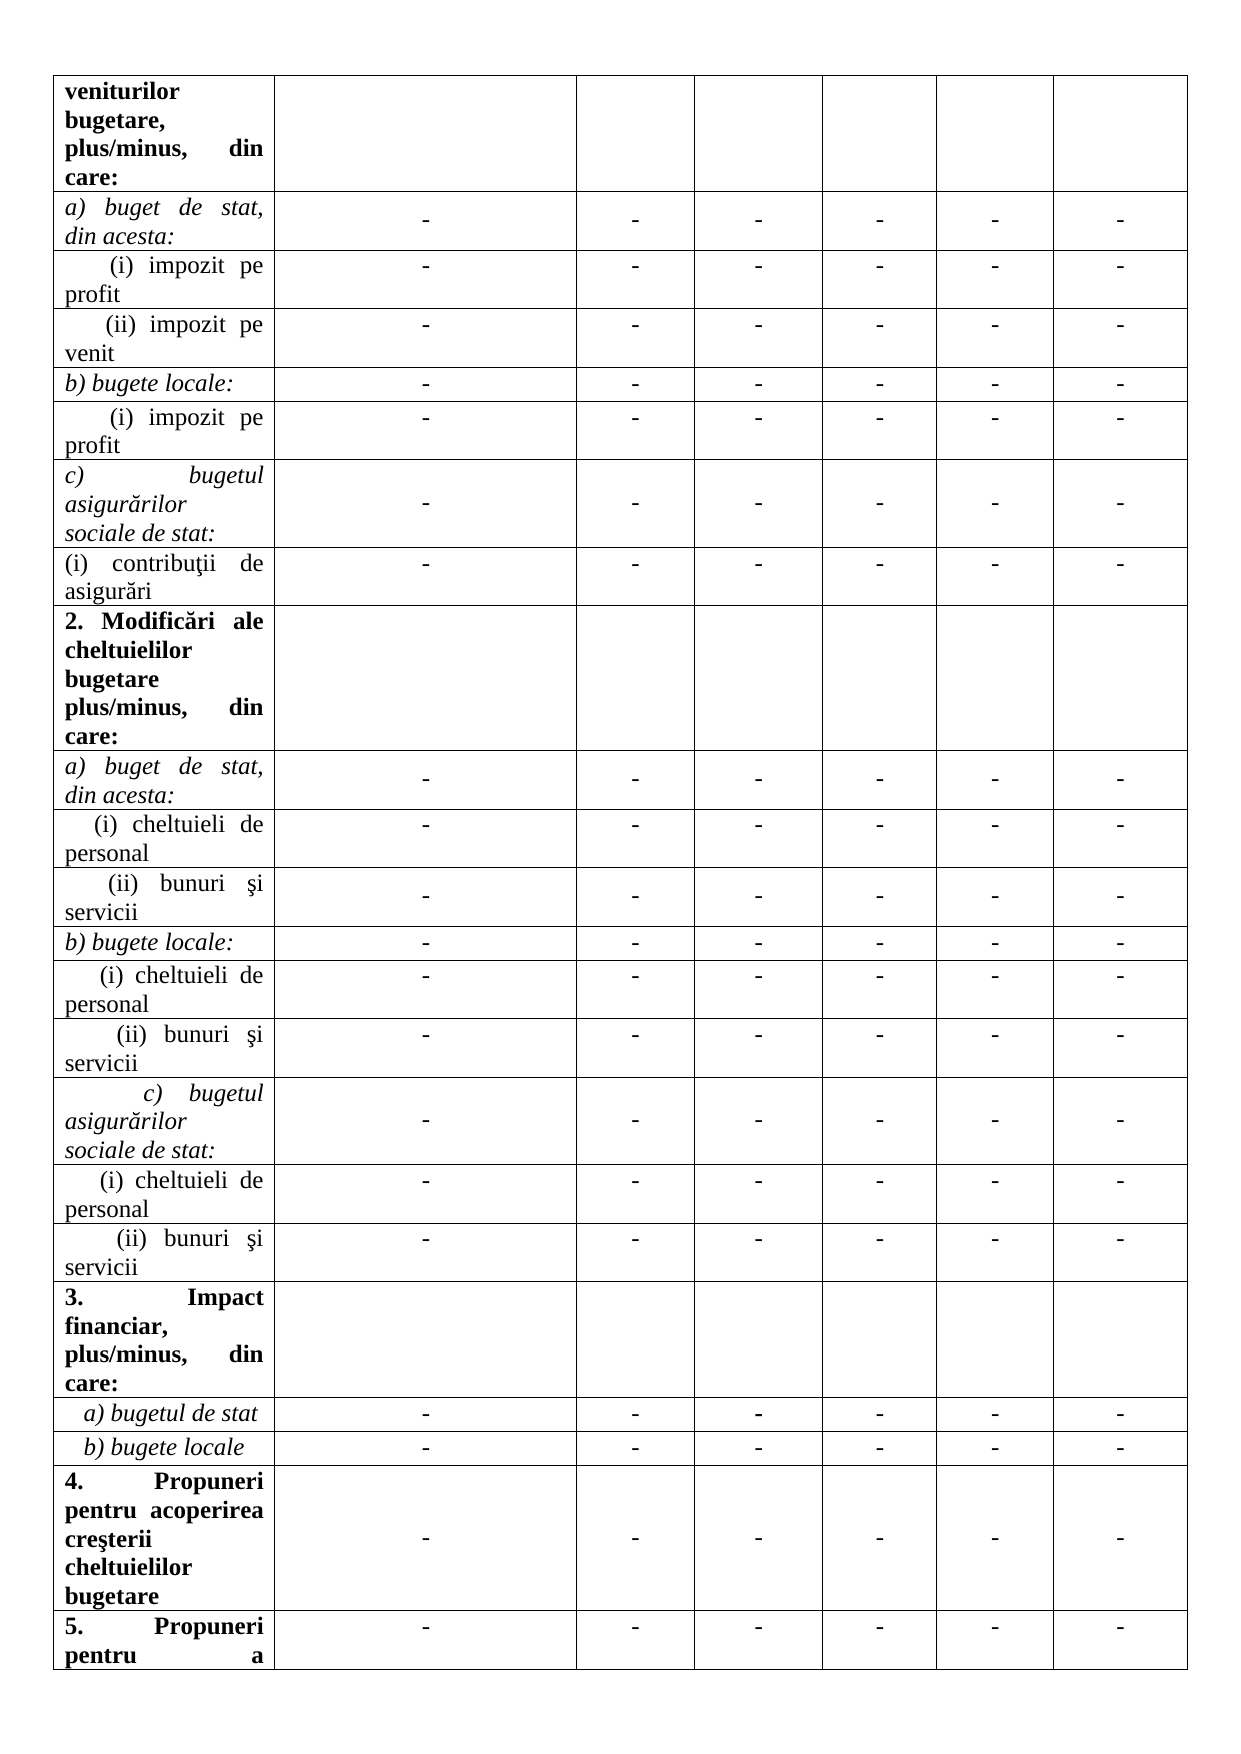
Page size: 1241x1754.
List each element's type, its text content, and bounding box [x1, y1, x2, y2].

table_cell (i) impozit pe profit [54, 402, 274, 459]
table_cell - [695, 810, 822, 867]
table_cell - [823, 1398, 936, 1431]
table_cell [1054, 1282, 1187, 1397]
table_cell [823, 1282, 936, 1397]
table_cell (i) contribuţii de asigurări [54, 548, 274, 605]
table_cell - [577, 368, 694, 401]
table_cell - [275, 810, 576, 867]
table_cell - [823, 751, 936, 808]
table_cell - [695, 961, 822, 1018]
table_cell (i) cheltuieli de personal [54, 810, 274, 867]
table_cell - [1054, 1224, 1187, 1281]
table_cell - [1054, 192, 1187, 249]
table_cell - [937, 309, 1053, 367]
table_cell - [1054, 1432, 1187, 1465]
table_cell - [695, 868, 822, 926]
table_cell [695, 606, 822, 750]
table_cell - [1054, 868, 1187, 926]
table_cell - [1054, 309, 1187, 367]
table_cell [577, 1282, 694, 1397]
table_cell - [937, 548, 1053, 605]
table_cell - [275, 1611, 576, 1668]
table_cell - [275, 961, 576, 1018]
table_cell - [577, 309, 694, 367]
table_cell (i) cheltuieli de personal [54, 961, 274, 1018]
table_cell - [937, 1611, 1053, 1668]
table_cell - [823, 368, 936, 401]
table_cell b) bugete locale: [54, 368, 274, 401]
table_cell - [1054, 1019, 1187, 1077]
table_cell - [1054, 402, 1187, 459]
table_cell - [275, 1165, 576, 1222]
table_cell - [823, 868, 936, 926]
table_cell - [275, 1078, 576, 1164]
table_cell 2. Modificări ale cheltuielilor bugetare plus/minus, din care: [54, 606, 274, 750]
table_cell - [577, 1611, 694, 1668]
table_cell - [275, 1224, 576, 1281]
table_cell - [577, 76, 694, 191]
table_cell - [695, 1019, 822, 1077]
table_cell a) buget de stat, din acesta: [54, 192, 274, 249]
table_cell (i) impozit pe profit [54, 251, 274, 308]
table_cell a) buget de stat, din acesta: [54, 751, 274, 808]
table_cell - [695, 368, 822, 401]
table_cell - [275, 368, 576, 401]
table_cell - [695, 309, 822, 367]
table_cell - [937, 1019, 1053, 1077]
table_cell - [823, 927, 936, 959]
table_cell - [937, 868, 1053, 926]
table_cell 4. Propuneri pentru acoperirea creşterii cheltuielilor bugetare [54, 1466, 274, 1610]
table_cell [1054, 606, 1187, 750]
table_cell - [823, 961, 936, 1018]
table_cell - [1054, 76, 1187, 191]
table_cell b) bugete locale [54, 1432, 274, 1465]
table_cell - [1054, 460, 1187, 547]
table_cell - [275, 402, 576, 459]
table_cell - [1054, 1398, 1187, 1431]
table_cell - [823, 1224, 936, 1281]
table_cell - [937, 961, 1053, 1018]
table_cell - [937, 1398, 1053, 1431]
table_cell - [577, 251, 694, 308]
table_cell - [275, 460, 576, 547]
table_cell - [937, 1165, 1053, 1222]
table_cell - [695, 1165, 822, 1222]
table_cell - [937, 927, 1053, 959]
table_cell - [577, 1432, 694, 1465]
table_cell [937, 606, 1053, 750]
table_cell - [695, 1432, 822, 1465]
table_cell - [1054, 368, 1187, 401]
table_cell - [577, 1466, 694, 1610]
table_cell - [1054, 961, 1187, 1018]
table_cell - [937, 1078, 1053, 1164]
table_cell - [695, 192, 822, 249]
table_cell - [1054, 1466, 1187, 1610]
table_cell - [823, 1432, 936, 1465]
table_cell - [1054, 1078, 1187, 1164]
table_cell - [695, 1611, 822, 1668]
table_cell - [823, 76, 936, 191]
table_cell - [577, 1078, 694, 1164]
table_cell - [695, 927, 822, 959]
table_cell - [1054, 927, 1187, 959]
table_cell - [275, 192, 576, 249]
table_cell - [577, 927, 694, 959]
table_cell [937, 1282, 1053, 1397]
table_cell - [695, 751, 822, 808]
table_cell - [577, 1224, 694, 1281]
table_cell - [1054, 1611, 1187, 1668]
table_cell - [695, 460, 822, 547]
table_cell (ii) impozit pe venit [54, 309, 274, 367]
table_cell a) bugetul de stat [54, 1398, 274, 1431]
table_cell (ii) bunuri şi servicii [54, 868, 274, 926]
table_cell - [1054, 751, 1187, 808]
table_cell - [937, 251, 1053, 308]
table_cell - [275, 251, 576, 308]
table_cell - [937, 368, 1053, 401]
table_cell - [577, 460, 694, 547]
table_cell - [577, 1165, 694, 1222]
table_cell (ii) bunuri şi servicii [54, 1019, 274, 1077]
table_cell - [275, 1466, 576, 1610]
table_cell - [577, 402, 694, 459]
table_cell - [695, 1224, 822, 1281]
table_cell - [937, 192, 1053, 249]
table_cell - [275, 76, 576, 191]
table_cell [275, 1282, 576, 1397]
table_cell - [937, 1466, 1053, 1610]
table_cell - [937, 810, 1053, 867]
table_cell - [1054, 251, 1187, 308]
table_cell - [823, 460, 936, 547]
table_cell - [275, 1019, 576, 1077]
table_cell - [275, 868, 576, 926]
table_cell - [577, 1398, 694, 1431]
table_cell - [937, 402, 1053, 459]
table_cell - [275, 1398, 576, 1431]
table_cell - [937, 751, 1053, 808]
table_cell - [577, 192, 694, 249]
table_cell - [695, 1398, 822, 1431]
table_cell - [823, 548, 936, 605]
table_cell - [937, 1432, 1053, 1465]
table_cell [695, 1282, 822, 1397]
table_cell - [823, 251, 936, 308]
table_cell - [823, 810, 936, 867]
table_cell - [823, 1165, 936, 1222]
table_cell - [577, 868, 694, 926]
table_cell - [695, 548, 822, 605]
table_cell - [577, 751, 694, 808]
table_cell - [695, 1078, 822, 1164]
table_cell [54, 1611, 274, 1668]
table_cell - [823, 1611, 936, 1668]
table_cell - [823, 192, 936, 249]
table_cell - [937, 1224, 1053, 1281]
table_cell - [275, 1432, 576, 1465]
table_cell - [937, 460, 1053, 547]
table_cell - [823, 1466, 936, 1610]
table_cell b) bugete locale: [54, 927, 274, 959]
table_cell - [577, 548, 694, 605]
table_cell [823, 606, 936, 750]
table_cell (ii) bunuri şi servicii [54, 1224, 274, 1281]
table_cell [577, 606, 694, 750]
table_cell 3. Impact financiar, plus/minus, din care: [54, 1282, 274, 1397]
table_cell - [275, 751, 576, 808]
table_cell - [577, 961, 694, 1018]
table_cell - [1054, 810, 1187, 867]
table_cell - [1054, 1165, 1187, 1222]
table_cell - [823, 402, 936, 459]
table_cell - [577, 810, 694, 867]
table_cell - [275, 927, 576, 959]
table_cell - [823, 309, 936, 367]
table_cell - [937, 76, 1053, 191]
table_cell - [275, 309, 576, 367]
table_cell - [695, 402, 822, 459]
table_cell - [275, 548, 576, 605]
table_cell c) bugetul asigurărilor sociale de stat: [54, 460, 274, 547]
table_cell - [695, 76, 822, 191]
table_cell - [1054, 548, 1187, 605]
table_cell - [577, 1019, 694, 1077]
table_cell - [695, 251, 822, 308]
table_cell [54, 76, 274, 191]
table_cell - [823, 1019, 936, 1077]
table_cell (i) cheltuieli de personal [54, 1165, 274, 1222]
table_cell - [823, 1078, 936, 1164]
table_cell c) bugetul asigurărilor sociale de stat: [54, 1078, 274, 1164]
table_cell [275, 606, 576, 750]
table_cell - [695, 1466, 822, 1610]
